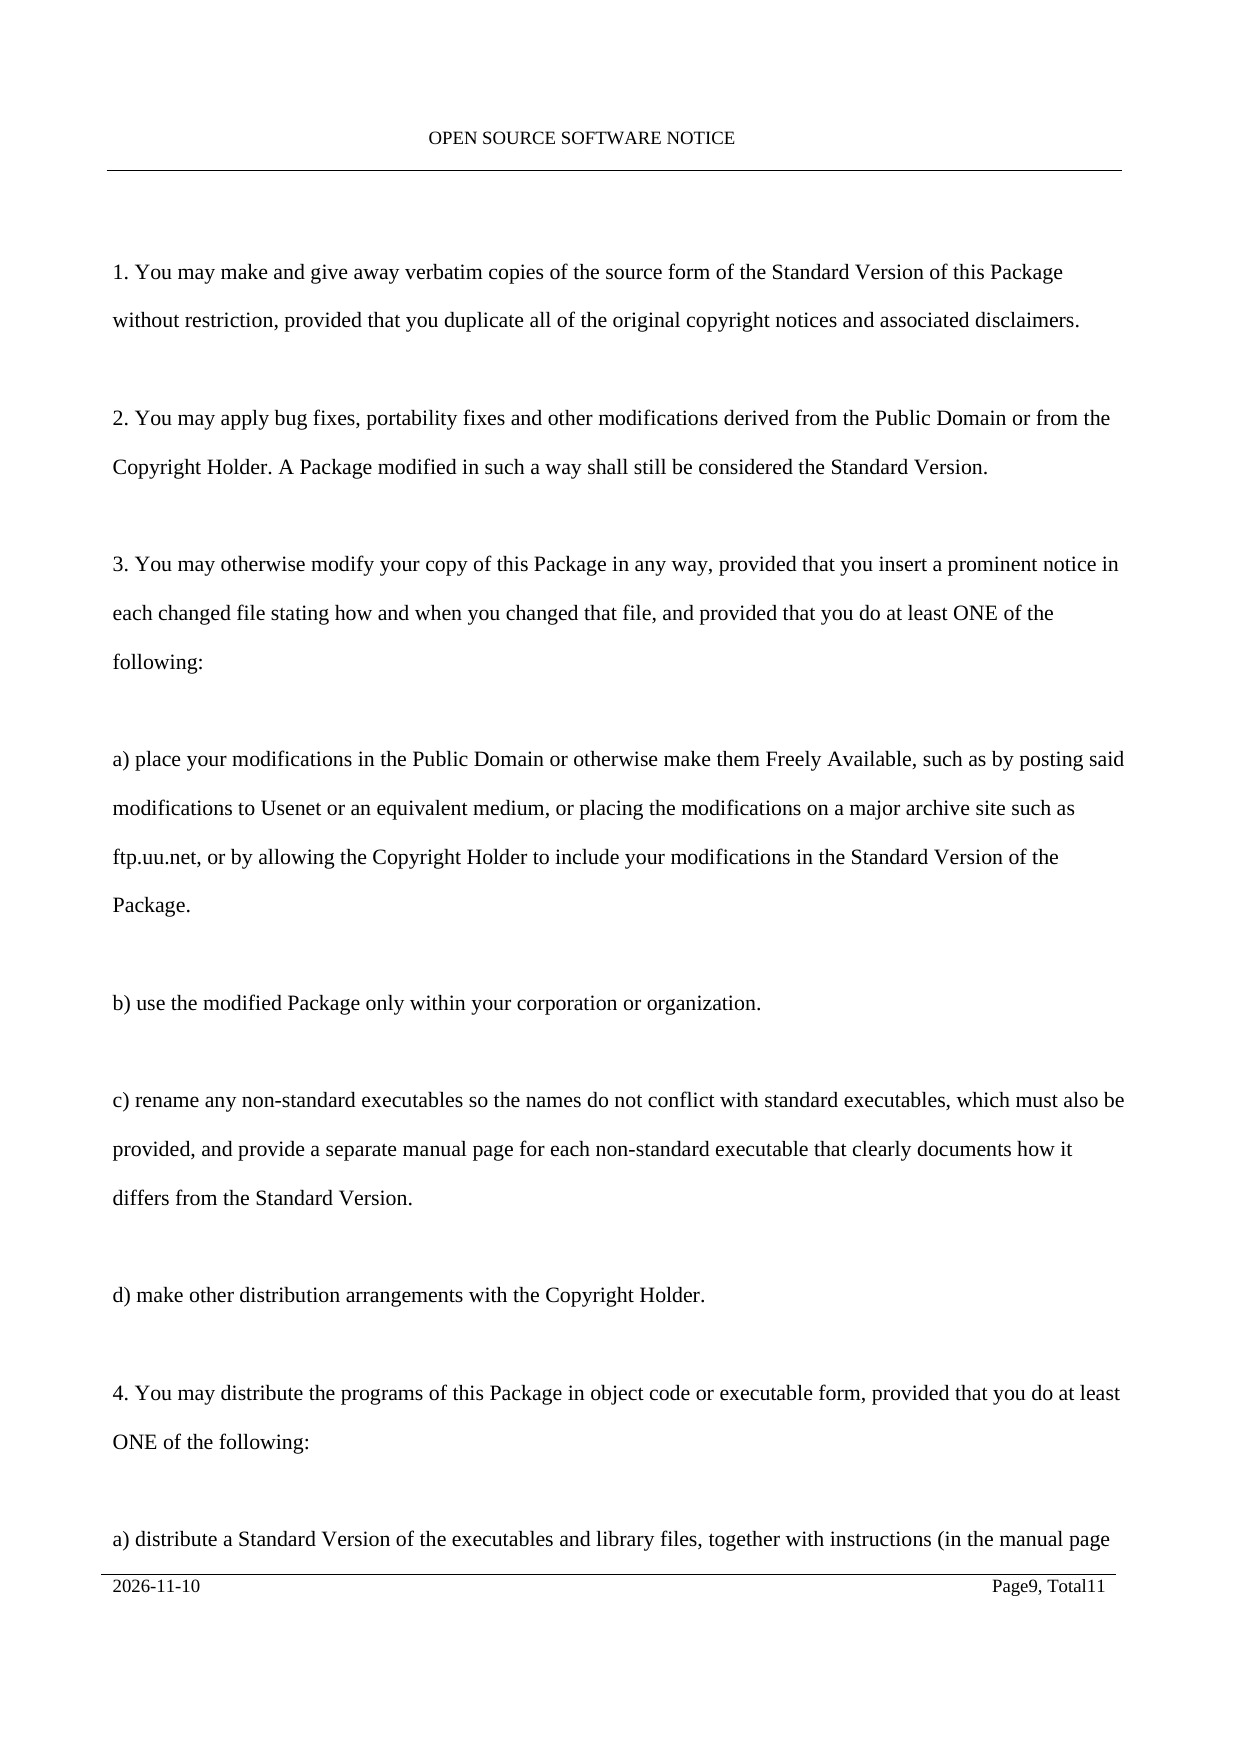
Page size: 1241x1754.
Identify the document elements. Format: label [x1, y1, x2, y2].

text [112, 206, 1128, 1555]
